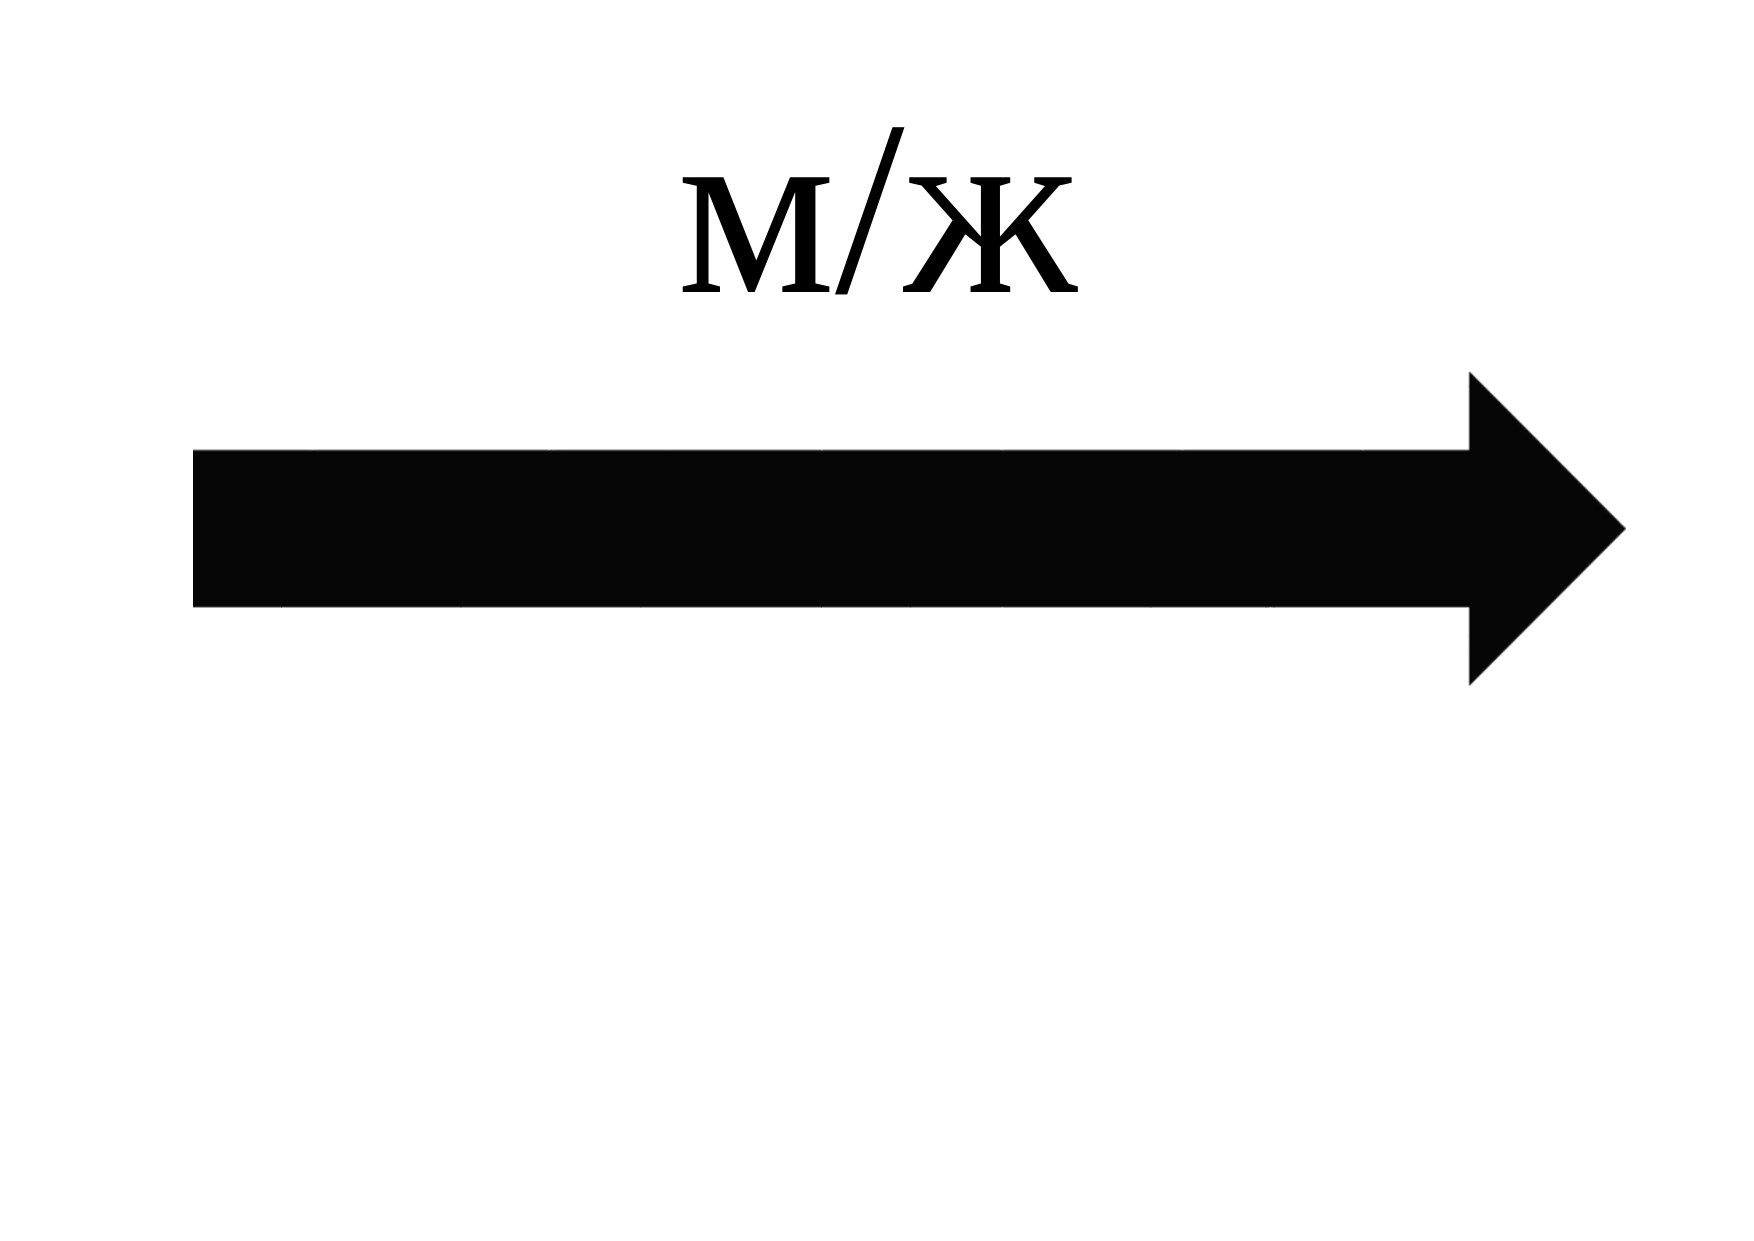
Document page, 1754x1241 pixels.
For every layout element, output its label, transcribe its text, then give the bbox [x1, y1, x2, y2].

text м/ж [59, 59, 1695, 347]
picture [192, 369, 1628, 688]
